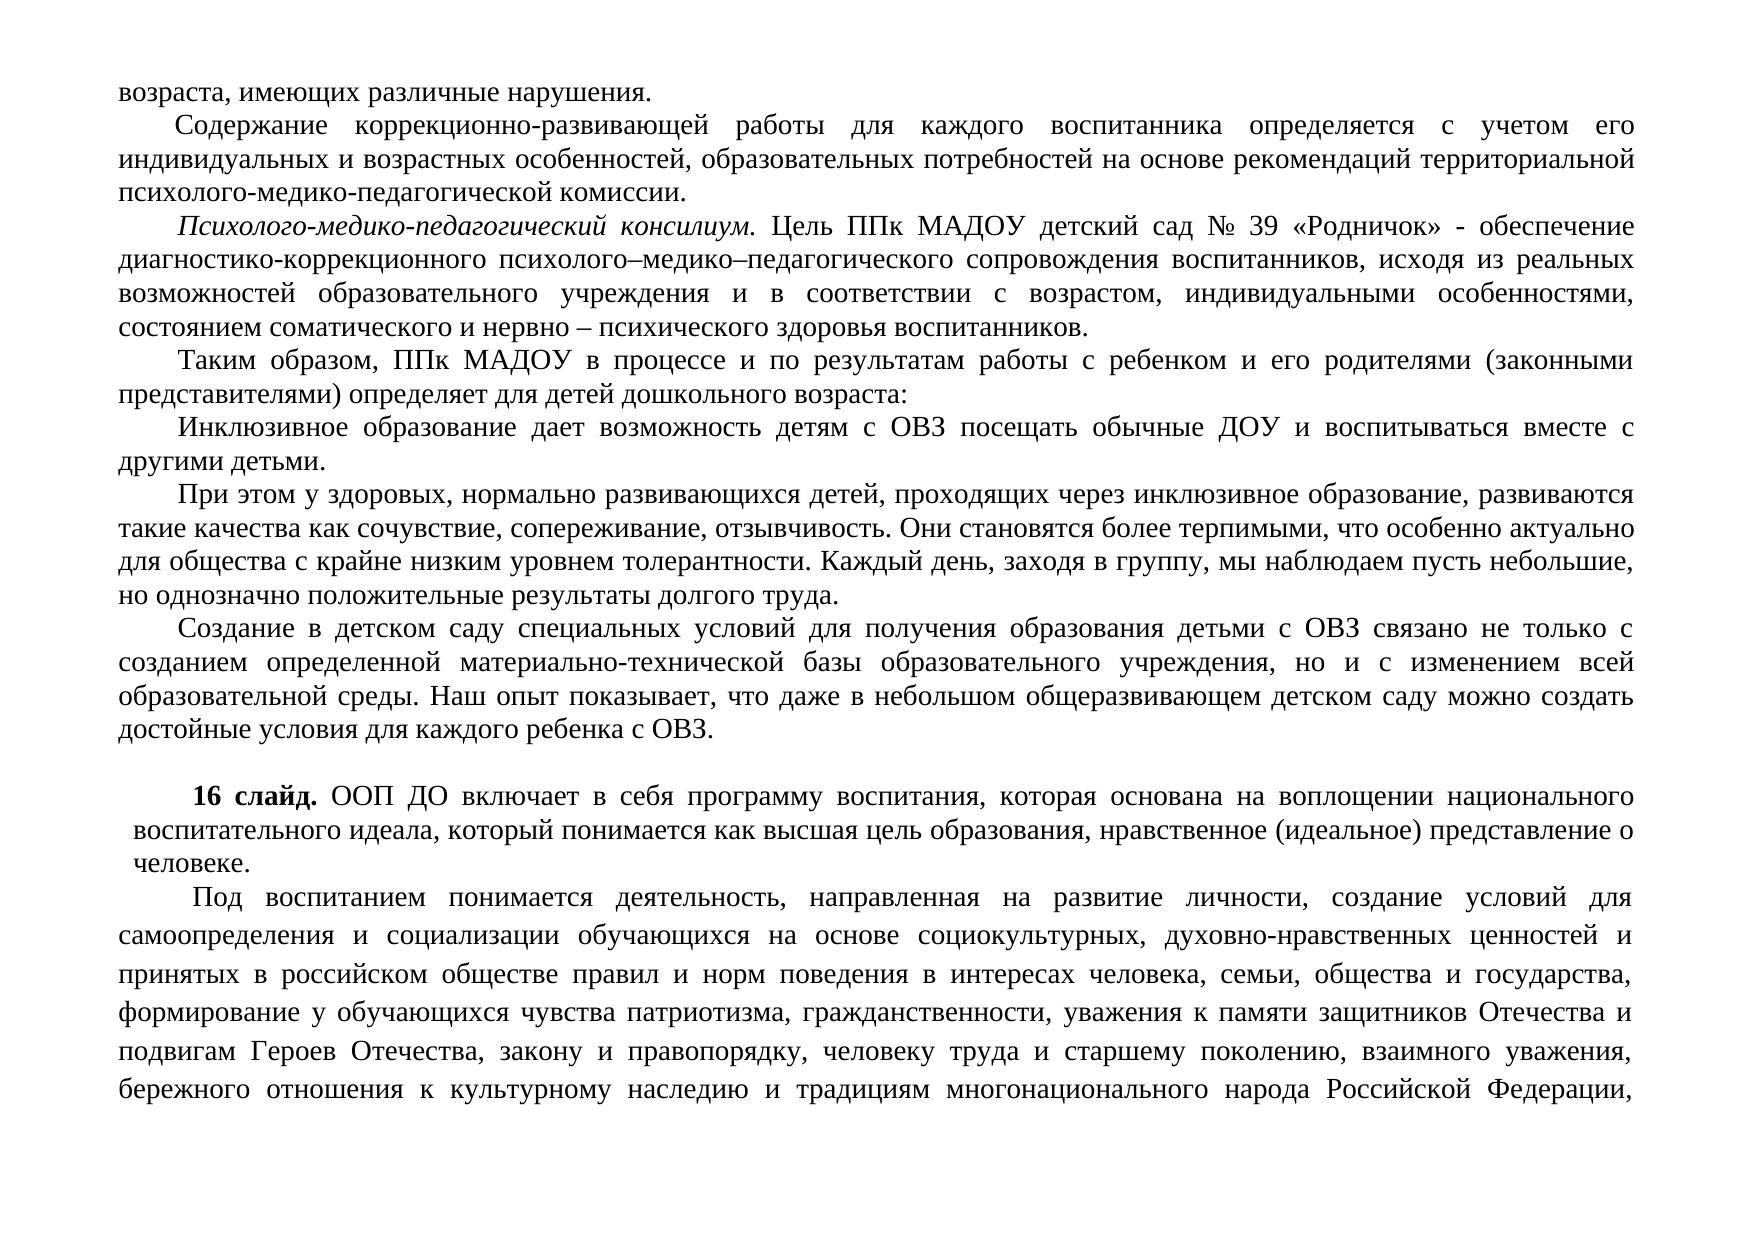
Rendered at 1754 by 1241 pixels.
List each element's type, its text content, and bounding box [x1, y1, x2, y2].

text При этом у здоровых, нормально развивающихся детей, проходящих через инклюзивное образование, развиваются такие качества как сочувствие, сопереживание, отзывчивость. Они становятся более терпимыми, что особенно актуально для общества с крайне низким уровнем толерантности. Каждый день, заходя в группу, мы наблюдаем пусть небольшие, но однозначно положительные результаты долгого труда. [118, 476, 1636, 611]
text Инклюзивное образование дает возможность детям с ОВЗ посещать обычные ДОУ и воспитываться вместе с другими детьми. [118, 409, 1636, 476]
text Таким образом, ППк МАДОУ в процессе и по результатам работы с ребенком и его родителями (законными представителями) определяет для детей дошкольного возраста: [118, 342, 1636, 409]
text Создание в детском саду специальных условий для получения образования детьми с ОВЗ связано не только с созданием определенной материально-технической базы образовательного учреждения, но и с изменением всей образовательной среды. Наш опыт показывает, что даже в небольшом общеразвивающем детском саду можно создать достойные условия для каждого ребенка с ОВЗ. [118, 611, 1636, 745]
text Содержание коррекционно-развивающей работы для каждого воспитанника определяется с учетом его индивидуальных и возрастных особенностей, образовательных потребностей на основе рекомендаций территориальной психолого-медико-педагогической комиссии. [118, 107, 1636, 208]
text Психолого-медико-педагогический консилиум. Цель ППк МАДОУ детский сад № 39 «Родничок» - обеспечение диагностико-коррекционного психолого–медико–педагогического сопровождения воспитанников, исходя из реальных возможностей образовательного учреждения и в соответствии с возрастом, индивидуальными особенностями, состоянием соматического и нервно – психического здоровья воспитанников. [118, 208, 1636, 342]
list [118, 74, 1636, 107]
text 16 слайд. ООП ДО включает в себя программу воспитания, которая основана на воплощении национального воспитательного идеала, который понимается как высшая цель образования, нравственное (идеальное) представление о человеке. [133, 778, 1636, 879]
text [118, 879, 1634, 1105]
